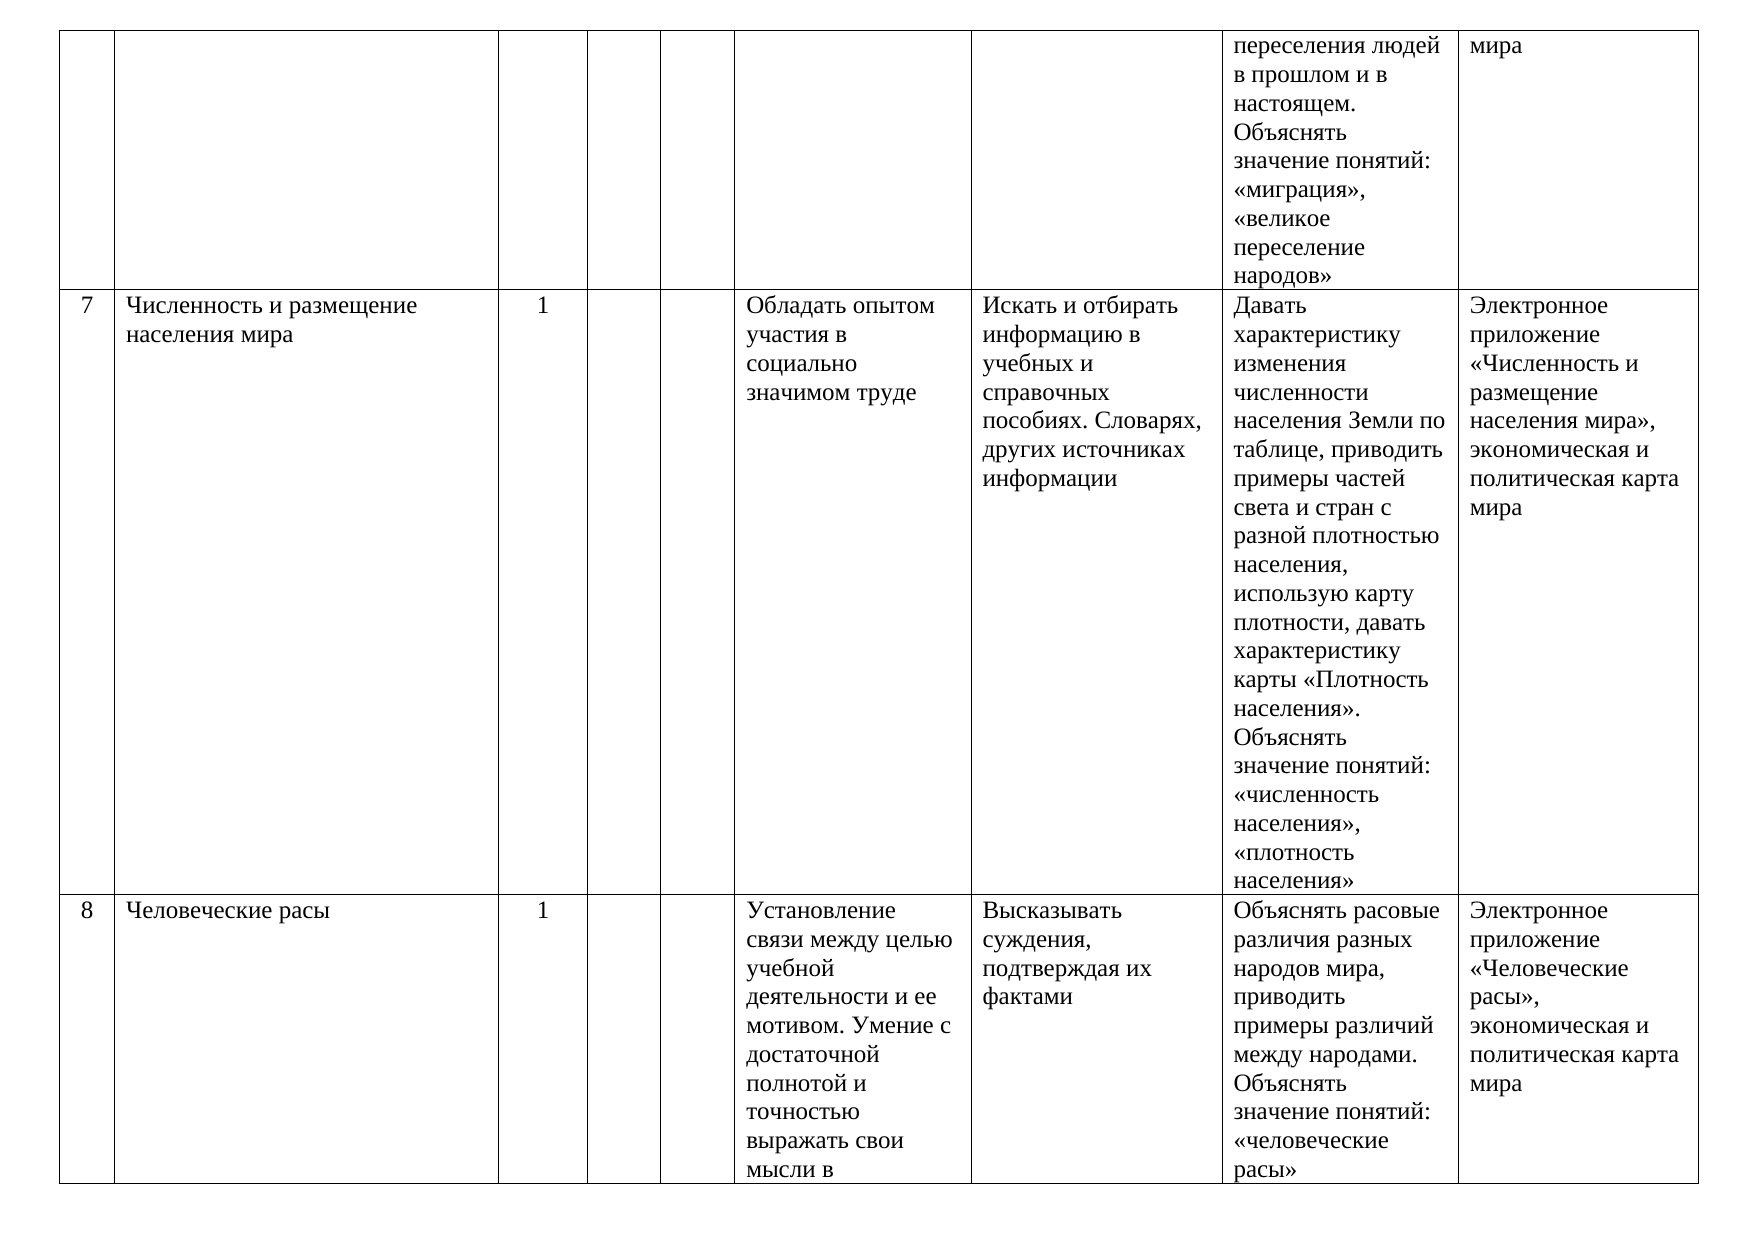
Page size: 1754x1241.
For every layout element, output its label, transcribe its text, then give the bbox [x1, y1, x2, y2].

table_cell 1 [499, 290, 587, 894]
table_cell 1 [499, 895, 587, 1183]
table_cell [588, 895, 660, 1183]
table_cell Человеческие расы [115, 895, 498, 1183]
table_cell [1223, 31, 1458, 289]
table_cell Электронное приложение «Численность и размещение населения мира», экономическая и политическая карта мира [1459, 290, 1698, 894]
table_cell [972, 31, 1222, 289]
table_cell Искать и отбирать информацию в учебных и справочных пособиях. Словарях, других источниках информации [972, 290, 1222, 894]
table_cell [661, 895, 734, 1183]
table_cell 6 [60, 31, 114, 289]
table_cell 8 [60, 895, 114, 1183]
table_cell 7 [60, 290, 114, 894]
table_cell [661, 290, 734, 894]
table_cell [1459, 895, 1698, 1183]
table_cell [661, 31, 734, 289]
table_cell Численность и размещение населения мира [115, 290, 498, 894]
table_cell Давать характеристику изменения численности населения Земли по таблице, приводить примеры частей света и стран с разной плотностью населения, использую карту плотности, давать характеристику карты «Плотность населения». Объяснять значение понятий: «численность населения», «плотность населения» [1223, 290, 1458, 894]
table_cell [115, 31, 498, 289]
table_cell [735, 895, 971, 1183]
table_cell Обладать опытом участия в социально значимом труде [735, 290, 971, 894]
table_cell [1459, 31, 1698, 289]
table_cell [588, 290, 660, 894]
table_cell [972, 895, 1222, 1183]
table_cell 1 [499, 31, 587, 289]
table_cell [735, 31, 971, 289]
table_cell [1223, 895, 1458, 1183]
table_cell [588, 31, 660, 289]
